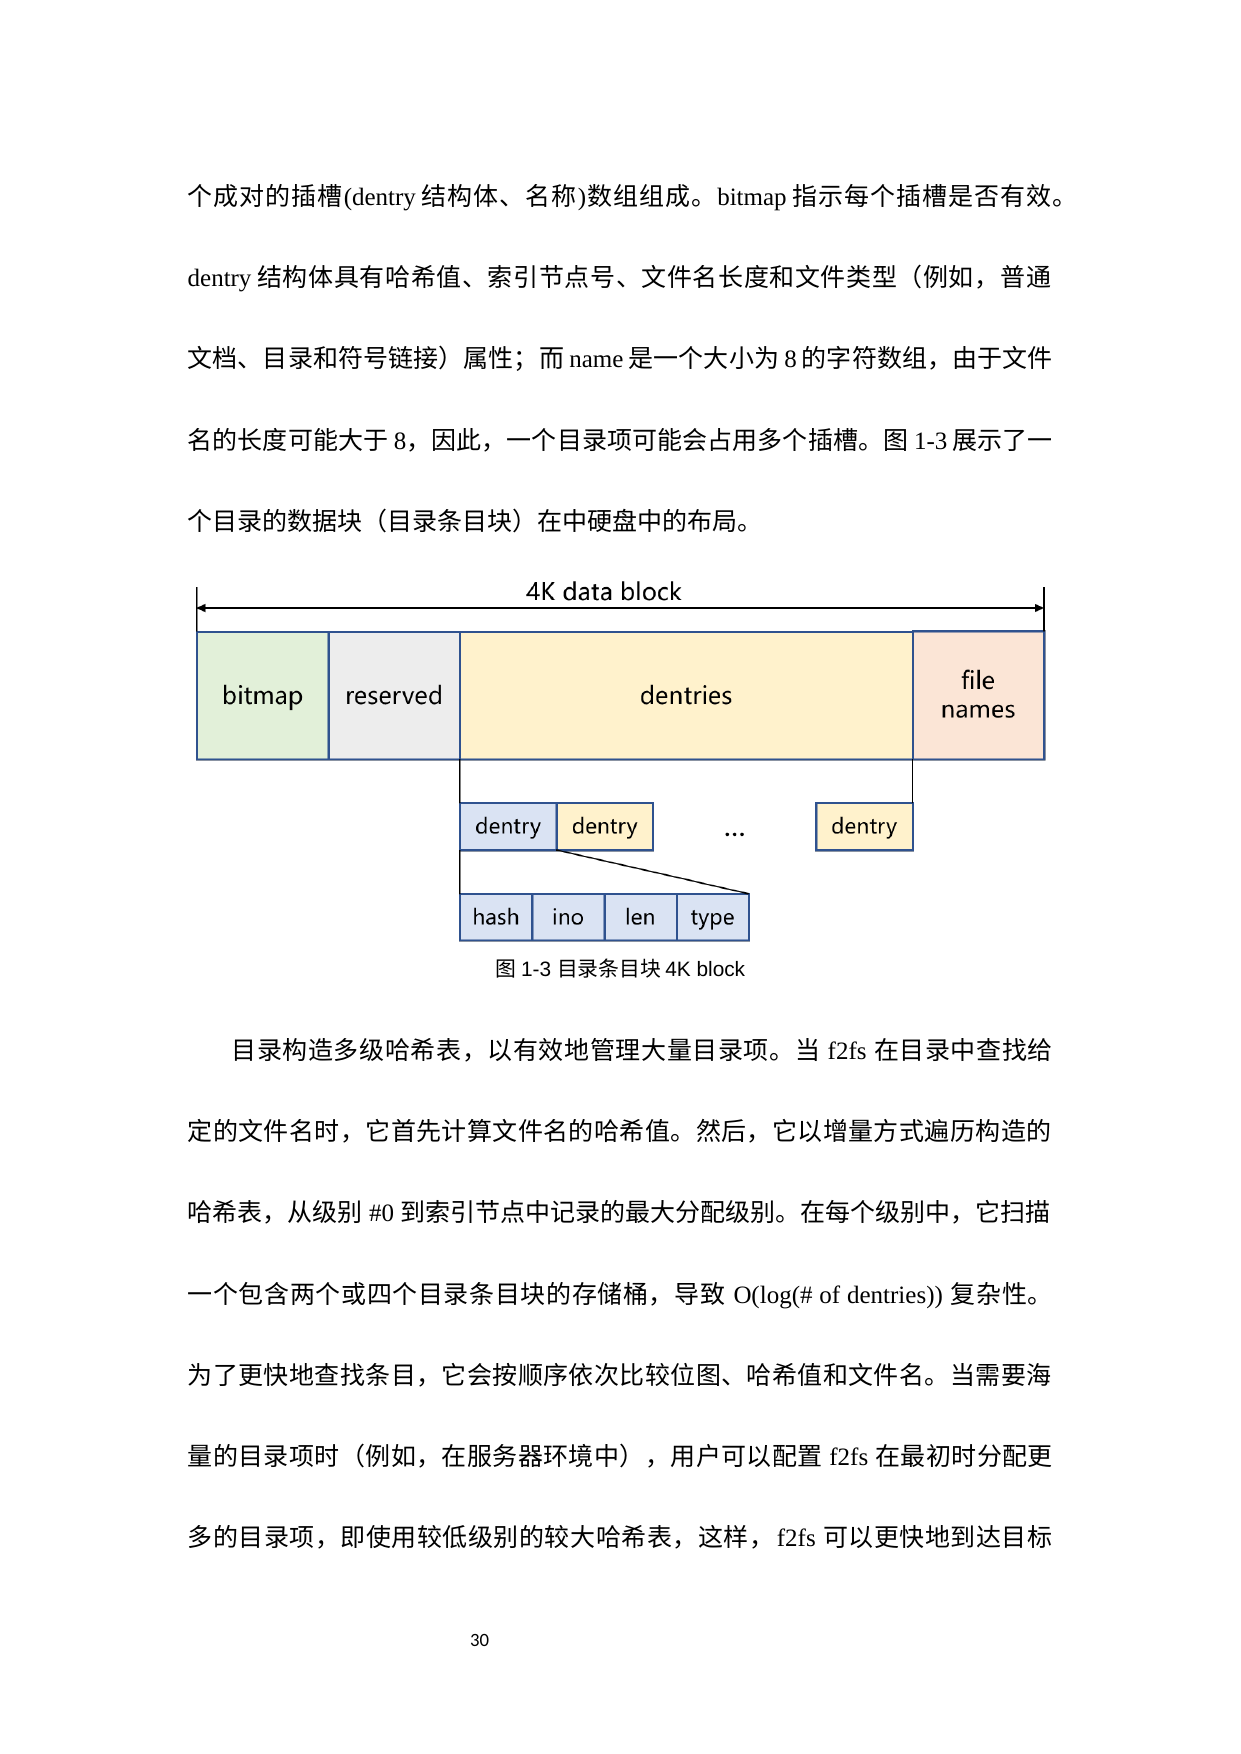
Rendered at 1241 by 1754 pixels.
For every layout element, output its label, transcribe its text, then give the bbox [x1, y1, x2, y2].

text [187, 1016, 1053, 1568]
picture [187, 570, 1053, 942]
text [187, 162, 1053, 552]
text 图 1-3 目录条目块4K block [187, 951, 1053, 983]
